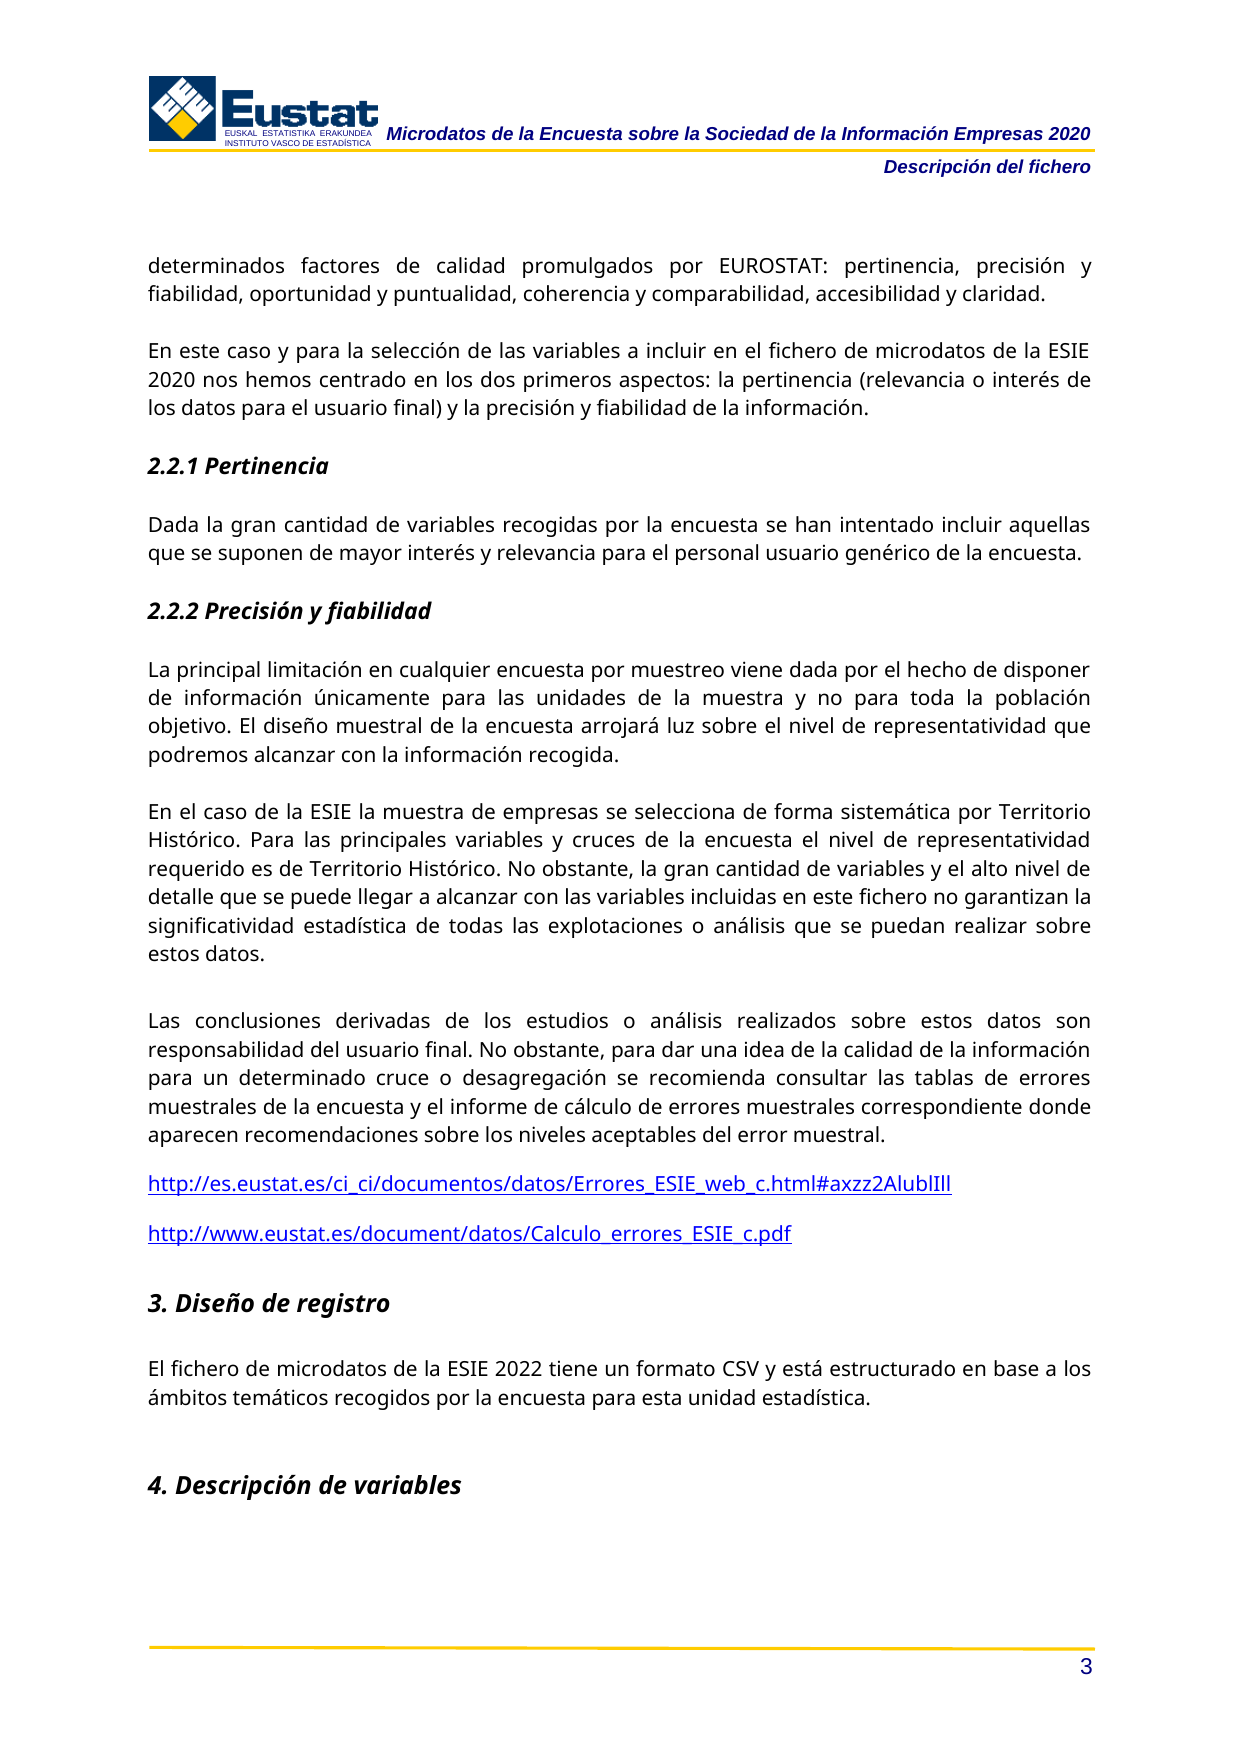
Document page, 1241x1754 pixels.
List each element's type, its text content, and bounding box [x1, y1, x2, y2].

text 2.2.2 Precisión y fiabilidad [148, 595, 1092, 626]
text 4. Descripción de variables [148, 1468, 1092, 1502]
picture [149, 76, 378, 141]
text En este caso y para la selección de las variables a incluir en el fichero de microdatos de 2020 nos hemos centrado en los dos primeros aspectos: la pertinencia (relevancia o interés de los datos para el usuario final) y la precisión y fiabilidad de la información. [148, 336, 1092, 422]
text 3. Diseño de registro [148, 1286, 1092, 1320]
text http://es.eustat.es/ci_ci/documentos/datos/Errores_ESIE_web_c.html#axzz2AlublIll [148, 1169, 1092, 1198]
text La principal limitación en cualquier encuesta por muestreo viene dada por el hecho de disponer de información únicamente para las unidades de la muestra y no para toda la población objetivo. El diseño muestral de la encuesta arrojará luz sobre el nivel de representatividad que podremos alcanzar con la información recogida. [148, 655, 1092, 768]
text http://www.eustat.es/document/datos/Calculo_errores_ESIE_c.pdf [148, 1219, 1092, 1247]
text 2.2.1 Pertinencia [148, 450, 1092, 481]
text Dada la gran cantidad de variables recogidas por la encuesta se han intentado incluir aquellas que se suponen de mayor interés y relevancia para el personal usuario genérico de la encuesta. [148, 510, 1092, 567]
text En el caso de la muestra de empresas se selecciona de forma sistemática por Territorio Histórico. Para las principales variables y cruces de la encuesta el nivel de representatividad requerido es de Territorio Histórico. No obstante, la gran cantidad de variables y el alto nivel de detalle que se puede llegar a alcanzar con las variables incluidas en este fichero no garantizan la significatividad estadística de todas las explotaciones o análisis que se puedan realizar sobre estos datos. [148, 797, 1092, 968]
text Las conclusiones derivadas de los estudios o análisis realizados sobre estos datos son responsabilidad del usuario final. No obstante, para dar una idea de la calidad de la información para un determinado cruce o desagregación se recomienda consultar las tablas de errores muestrales de la encuesta y el informe de cálculo de errores muestrales correspondiente donde aparecen recomendaciones sobre los niveles aceptables del error muestral. [148, 1006, 1092, 1149]
text El fichero de microdatos de 2022 tiene un formato CSV y está estructurado en base a los ámbitos temáticos recogidos por la encuesta para esta unidad estadística. [148, 1354, 1092, 1411]
